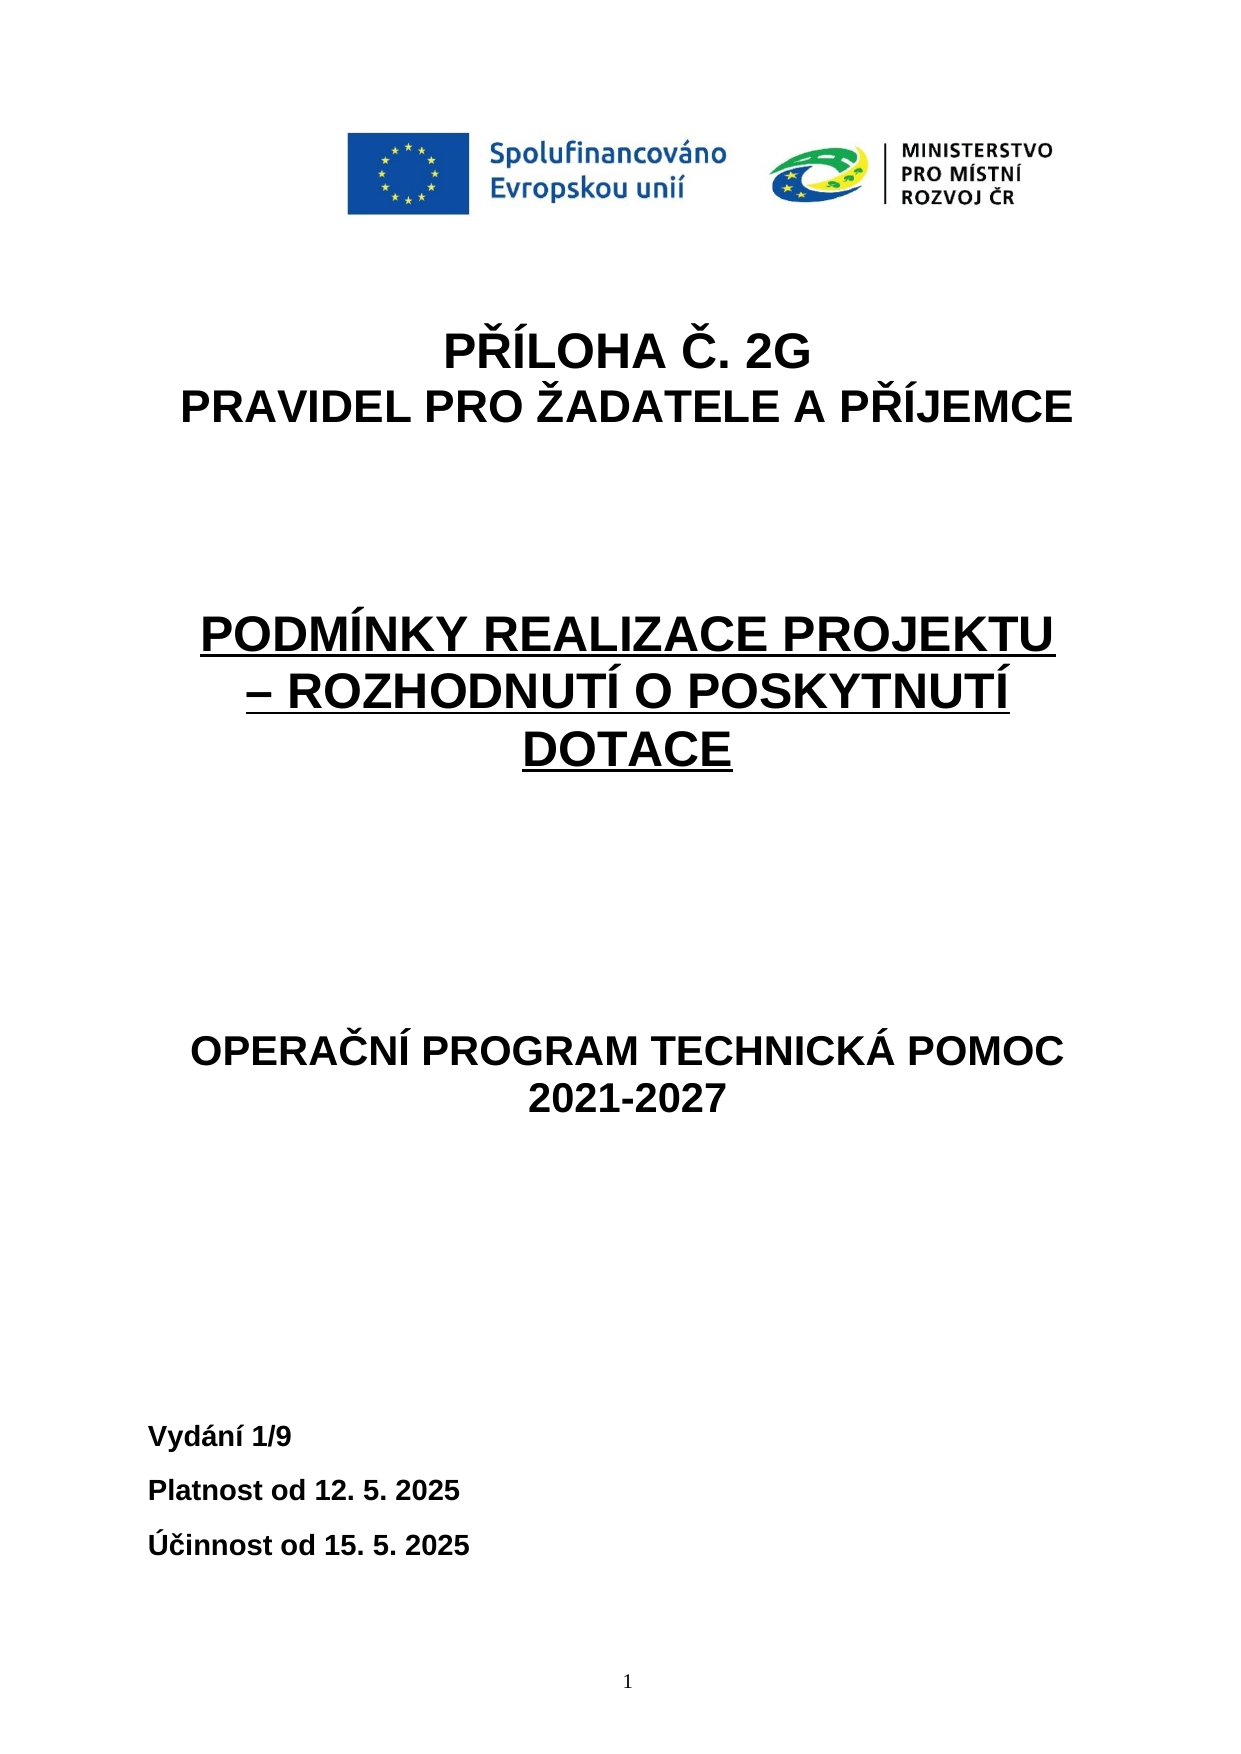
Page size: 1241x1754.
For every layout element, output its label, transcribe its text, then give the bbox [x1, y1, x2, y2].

text Platnost od 12. 5. 2025 [148, 1473, 1107, 1507]
text příloha č. 2g [148, 322, 1107, 379]
text – rozhodnutí o poskytnutí dotace [148, 662, 1107, 777]
text Podmínky realizace projektu [148, 604, 1107, 662]
text Operační program technická pomoc 2021-2027 [148, 1026, 1107, 1122]
text Účinnost od 15. 5. 2025 [148, 1528, 1107, 1561]
picture [345, 130, 1058, 217]
text Vydání 1/9 [148, 1419, 1107, 1452]
text Pravidel pro žadatele A příjemce [148, 379, 1107, 432]
